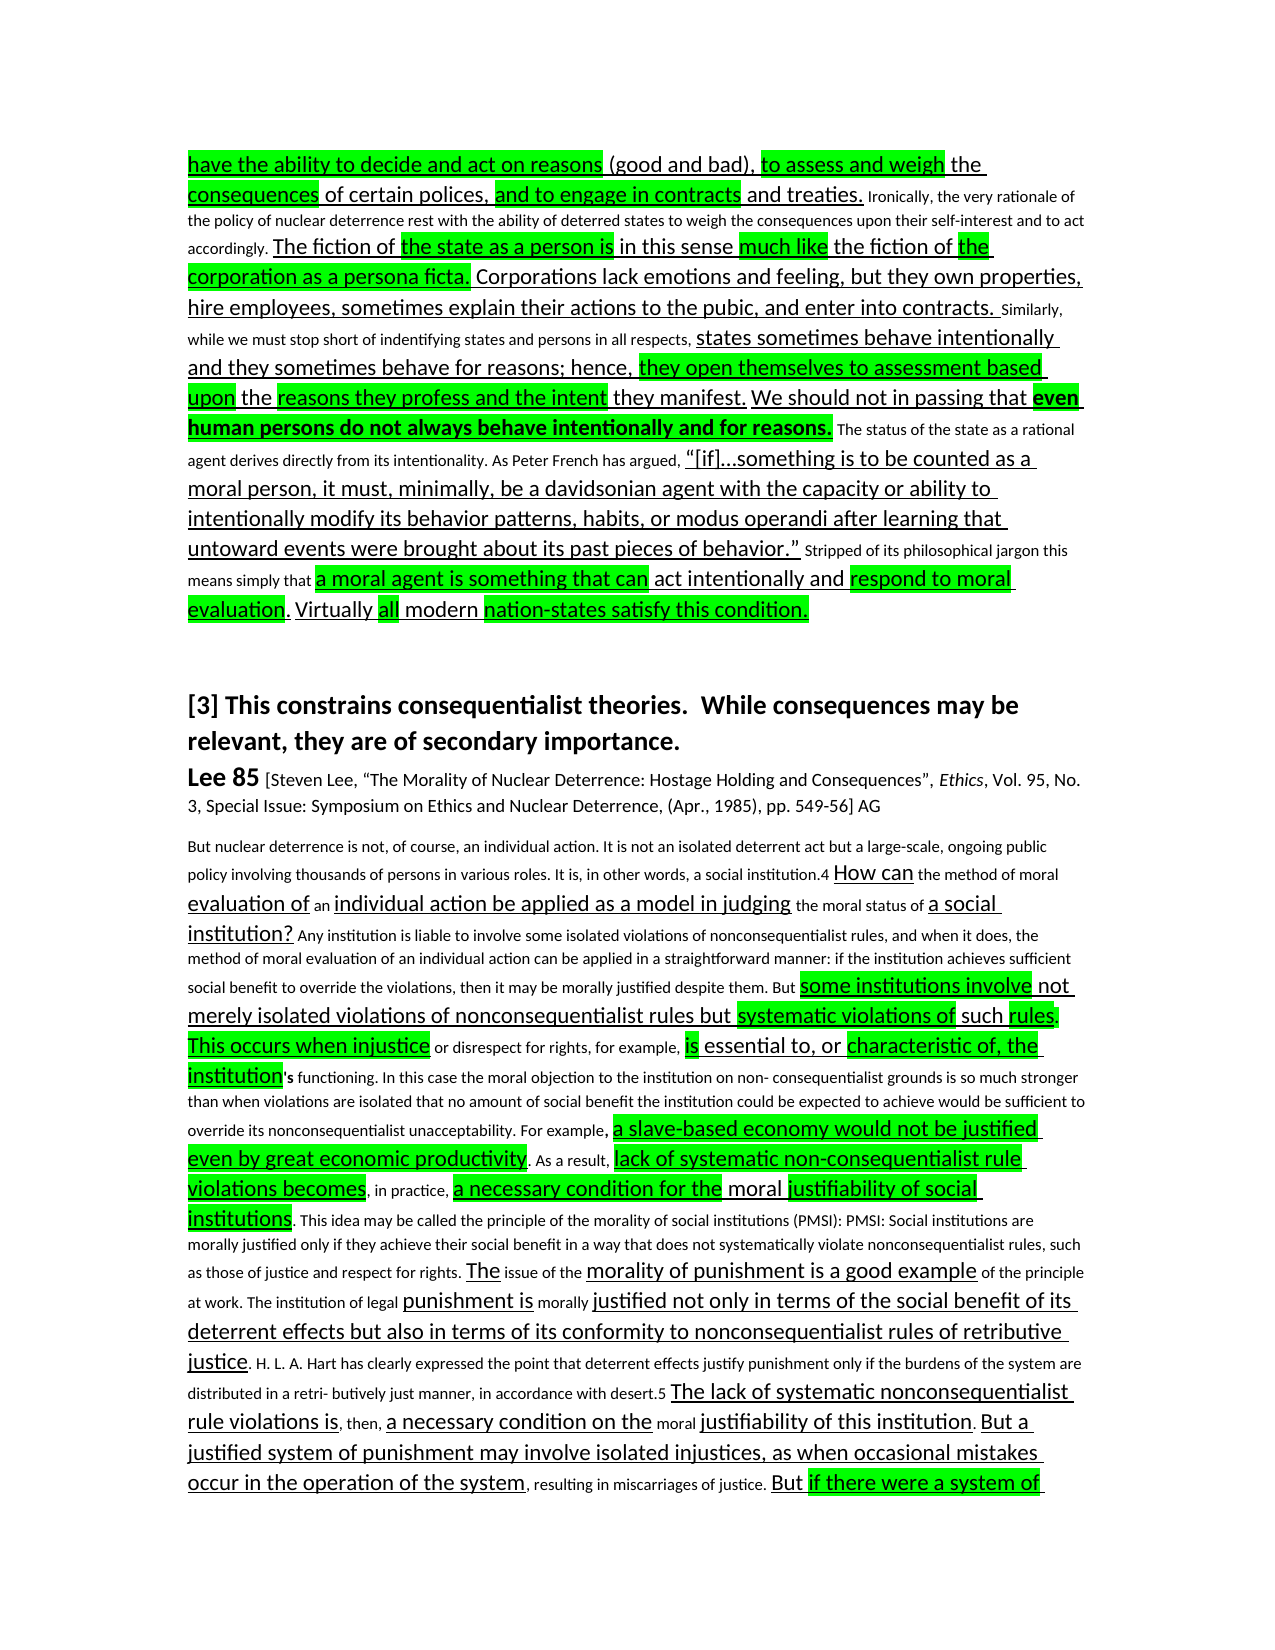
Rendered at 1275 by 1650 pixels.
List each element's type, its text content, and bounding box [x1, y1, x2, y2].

subtitle [3] This constrains consequentialist theories. While consequences may be relevant, they are of secondary importance. [187, 688, 1087, 757]
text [187, 150, 1087, 623]
text Lee 85 [Steven Lee, “The Morality of Nuclear Deterrence: Hostage Holding and Consequences”, Ethics, Vol. 95, No. 3, Special Issue: Symposium on Ethics and Nuclear Deterrence, (Apr., 1985), pp. 549-56] AG [187, 760, 1087, 817]
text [187, 836, 1087, 1496]
